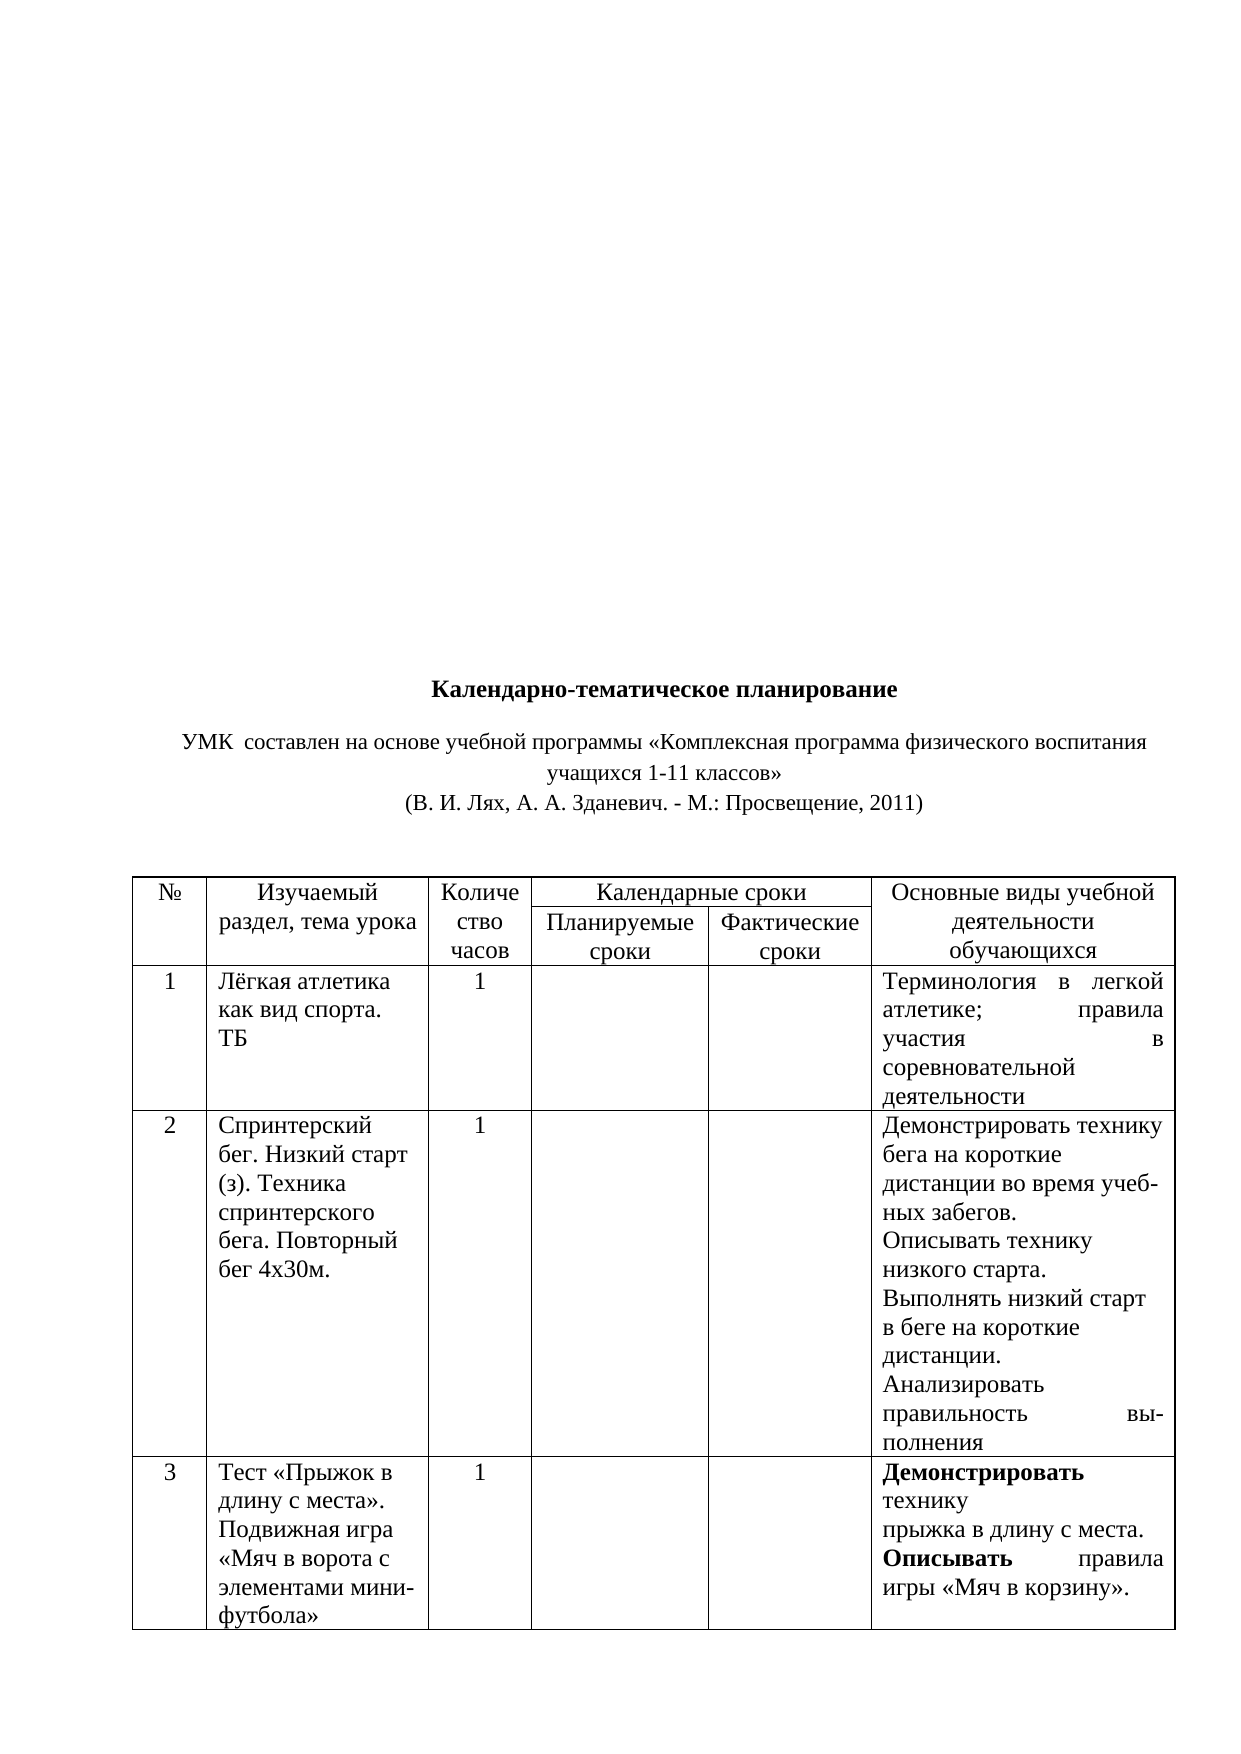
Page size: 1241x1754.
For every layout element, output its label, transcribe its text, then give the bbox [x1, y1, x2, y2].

table_cell [532, 1111, 708, 1456]
table_cell 2 [133, 1111, 206, 1456]
table_cell Демонстрировать технику бега на короткие дистанции во время учебных забегов. Описывать технику низкого старта. Выполнять низкий старт в беге на короткие дистанции. Анализировать правильность выполнения [872, 1111, 1174, 1456]
table_cell 1 [429, 1457, 531, 1629]
table_cell 1 [133, 966, 206, 1109]
table_cell [709, 1111, 871, 1456]
table_header Основные виды учебной деятельности обучающихся [872, 878, 1174, 965]
table_cell Планируемые сроки [532, 907, 708, 965]
table_cell Демонстрировать технику прыжка в длину с места. Описывать правила игры «Мяч в корзину». [872, 1457, 1174, 1629]
table_cell [532, 966, 708, 1109]
table_cell Терминология в легкой атлетике; правила участия в соревновательной деятельности [872, 966, 1174, 1109]
table_cell Лёгкая атлетика как вид спорта. ТБ [207, 966, 428, 1109]
table_header Изучаемый раздел, тема урока [207, 878, 428, 965]
table_cell Тест «Прыжок в длину с места». Подвижная игра «Мяч в ворота с элементами мини-футбола» [207, 1457, 428, 1629]
text (В. И. Лях, А. А. Зданевич. - М.: Просвещение, 2011) [177, 789, 1152, 815]
text УМК составлен на основе учебной программы «Комплексная программа физического воспитания учащихся 1-11 классов» [177, 728, 1152, 785]
table_cell [532, 1457, 708, 1629]
table_header Календарные сроки [532, 878, 871, 906]
table_cell [709, 1457, 871, 1629]
table_cell Фактические сроки [709, 907, 871, 965]
table_cell [709, 966, 871, 1109]
table_header Количество часов [429, 878, 531, 965]
table_cell 1 [429, 966, 531, 1109]
text Календарно-тематическое планирование [177, 674, 1152, 703]
table_cell Спринтерский бег. Низкий старт (з). Техника спринтерского бега. Повторный бег 4х30м. [207, 1111, 428, 1456]
table_cell 3 [133, 1457, 206, 1629]
table_cell 1 [429, 1111, 531, 1456]
table_header № [133, 878, 206, 965]
